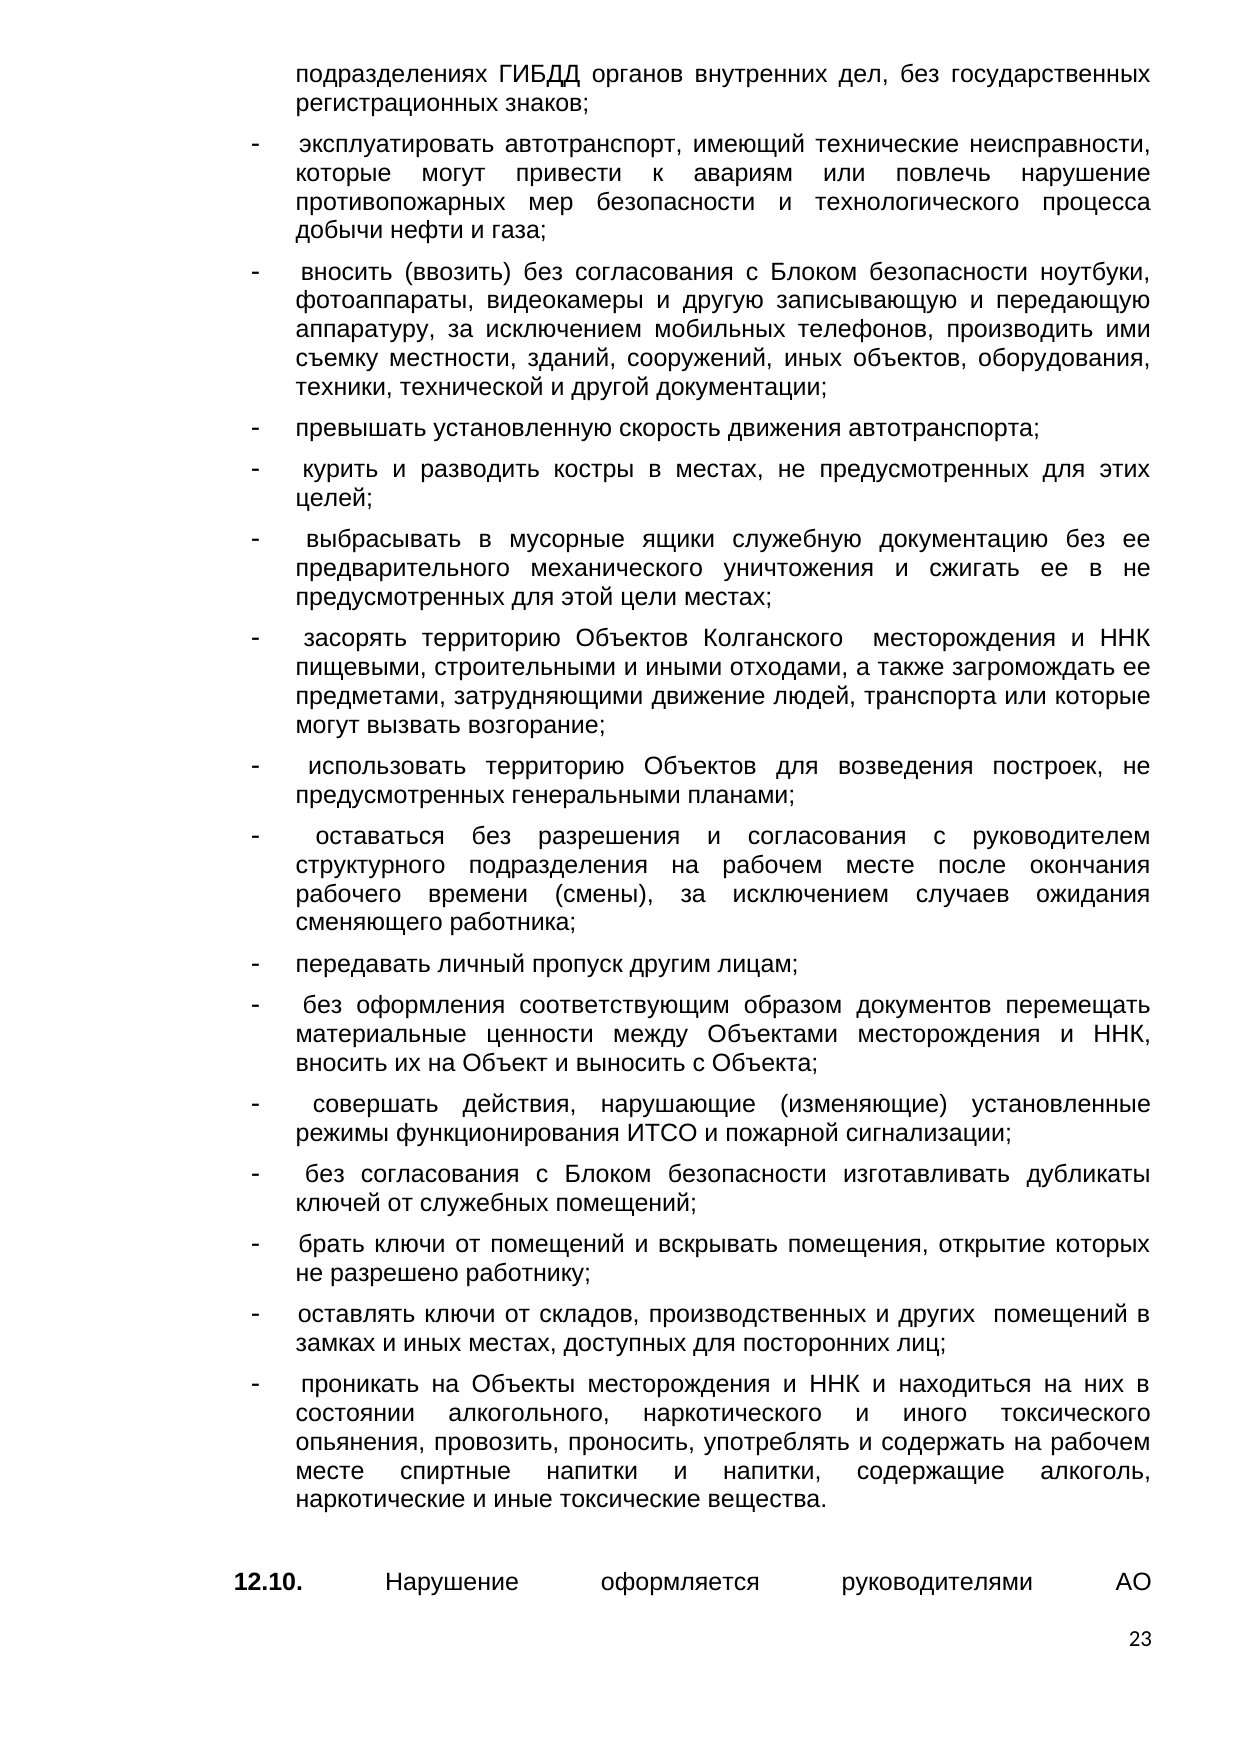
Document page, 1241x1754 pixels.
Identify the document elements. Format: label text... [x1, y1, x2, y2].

list проникать на Объекты месторождения и ННК и находиться на них в состоянии алкогольного, наркотического и иного токсического опьянения, провозить, проносить, употреблять и содержать на рабочем месте спиртные напитки и напитки, содержащие алкоголь, наркотические и иные токсические вещества. [251, 1369, 1152, 1513]
list курить и разводить костры в местах, не предусмотренных для этих целей; [251, 454, 1152, 512]
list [251, 59, 1152, 117]
list без согласования с Блоком безопасности изготавливать дубликаты ключей от служебных помещений; [251, 1159, 1152, 1217]
list выбрасывать в мусорные ящики служебную документацию без ее предварительного механического уничтожения и сжигать ее в не предусмотренных для этой цели местах; [251, 524, 1152, 611]
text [177, 1567, 1152, 1596]
list оставаться без разрешения и согласования с руководителем структурного подразделения на рабочем месте после окончания рабочего времени (смены), за исключением случаев ожидания сменяющего работника; [251, 821, 1152, 936]
list брать ключи от помещений и вскрывать помещения, открытие которых не разрешено работнику; [251, 1229, 1152, 1287]
list оставлять ключи от складов, производственных и других помещений в замках и иных местах, доступных для посторонних лиц; [251, 1299, 1152, 1357]
list засорять территорию Объектов Колганского месторождения и ННК пищевыми, строительными и иными отходами, а также загромождать ее предметами, затрудняющими движение людей, транспорта или которые могут вызвать возгорание; [251, 623, 1152, 738]
list вносить (ввозить) без согласования с Блоком безопасности ноутбуки, фотоаппараты, видеокамеры и другую записывающую и передающую аппаратуру, за исключением мобильных телефонов, производить ими съемку местности, зданий, сооружений, иных объектов, оборудования, техники, технической и другой документации; [251, 257, 1152, 401]
list передавать личный пропуск другим лицам; [251, 949, 1152, 977]
list использовать территорию Объектов для возведения построек, не предусмотренных генеральными планами; [251, 751, 1152, 808]
list превышать установленную скорость движения автотранспорта; [251, 413, 1152, 442]
list совершать действия, нарушающие (изменяющие) установленные режимы функционирования ИТСО и пожарной сигнализации; [251, 1089, 1152, 1146]
list без оформления соответствующим образом документов перемещать материальные ценности между Объектами месторождения и ННК, вносить их на Объект и выносить с Объекта; [251, 990, 1152, 1076]
list эксплуатировать автотранспорт, имеющий технические неисправности, которые могут привести к авариям или повлечь нарушение противопожарных мер безопасности и технологического процесса добычи нефти и газа; [251, 129, 1152, 244]
